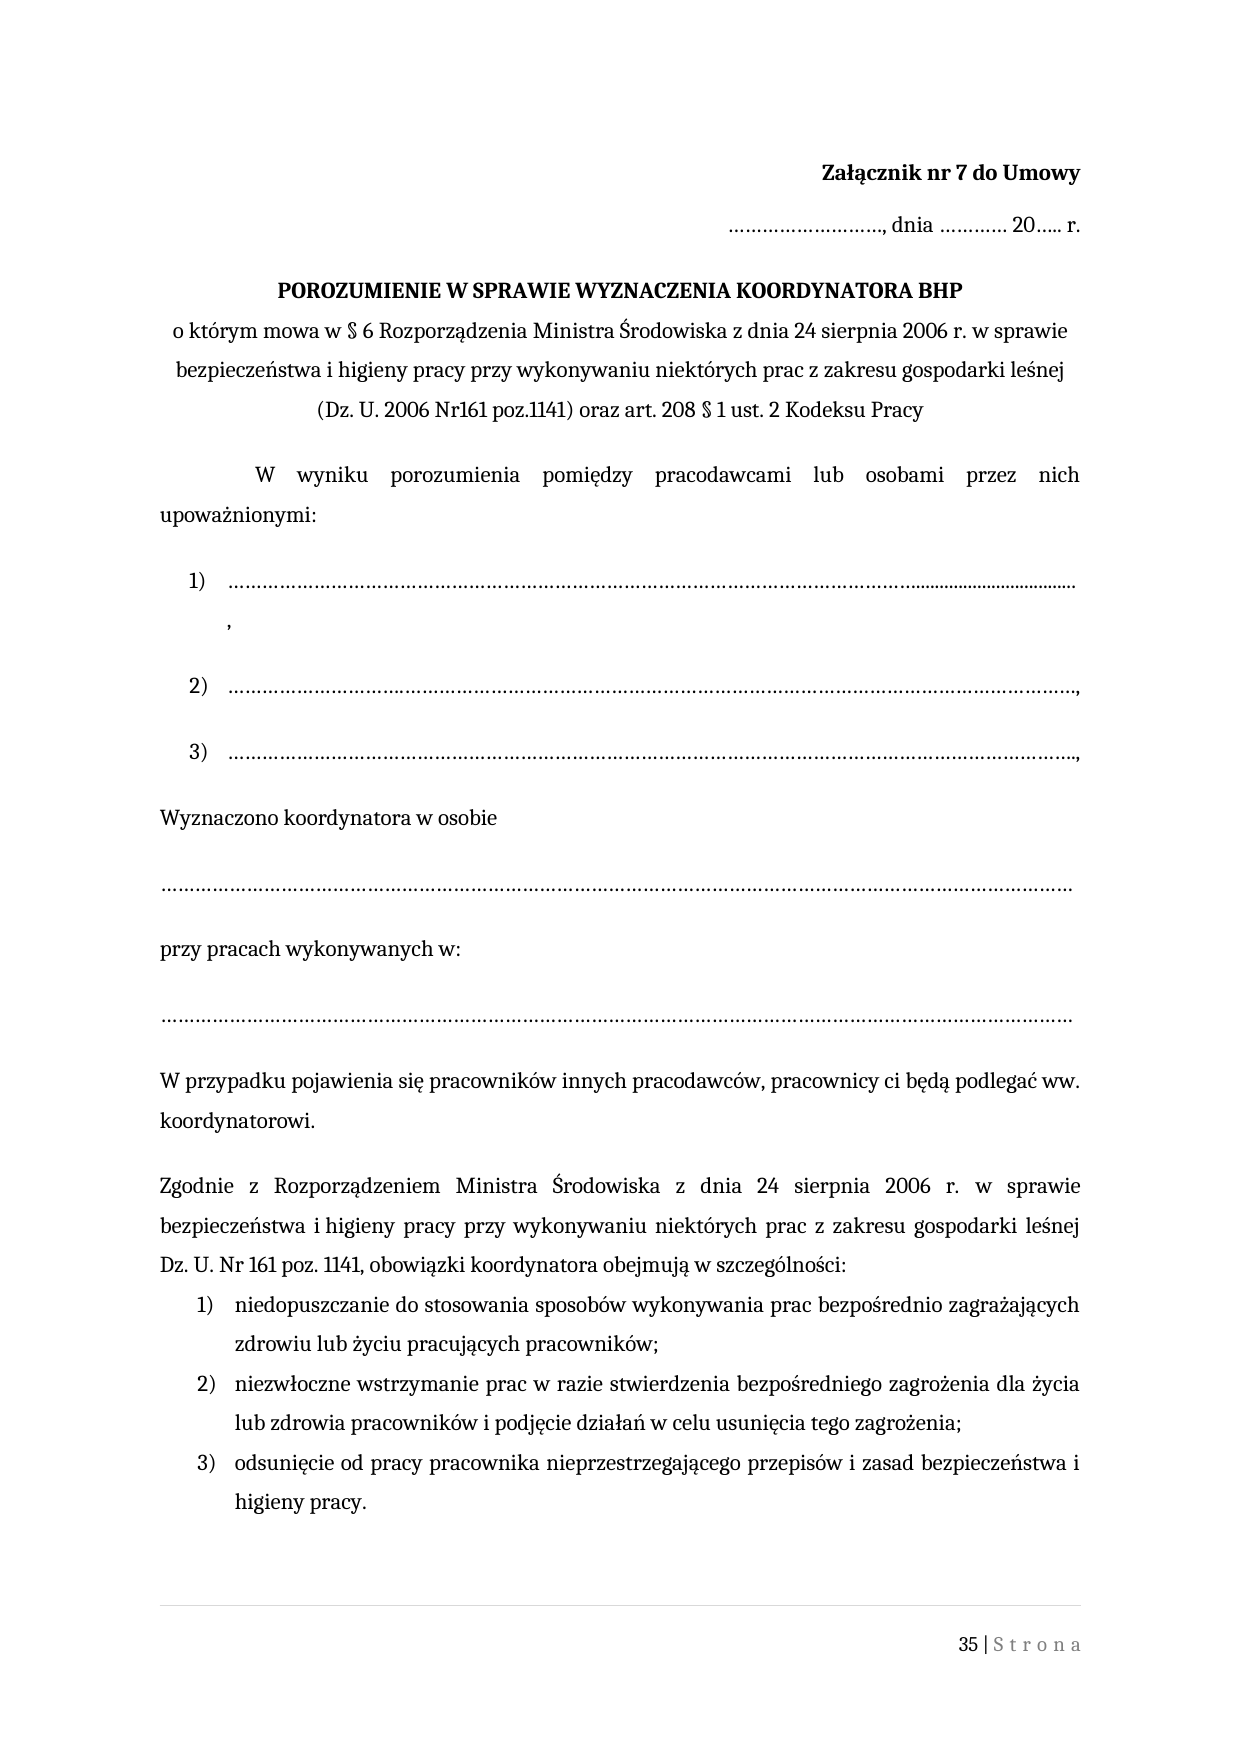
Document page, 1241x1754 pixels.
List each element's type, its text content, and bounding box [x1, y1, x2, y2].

list niezwłoczne wstrzymanie prac w razie stwierdzenia bezpośredniego zagrożenia dla życia lub zdrowia pracowników i podjęcie działań w celu usunięcia tego zagrożenia; [197, 1371, 1081, 1436]
text W przypadku pojawienia się pracowników innych pracodawców, pracownicy ci będą podlegać ww. koordynatorowi. [159, 1068, 1081, 1134]
text POROZUMIENIE W SPRAWIE WYZNACZENIA KOORDYNATORA BHP [159, 278, 1081, 304]
list …………………………………………………………………………………………………………………………………., [189, 739, 1081, 765]
text Wyznaczono koordynatora w osobie [159, 804, 1081, 831]
list niedopuszczanie do stosowania sposobów wykonywania prac bezpośrednio zagrażających zdrowiu lub życiu pracujących pracowników; [197, 1292, 1081, 1357]
list odsunięcie od pracy pracownika nieprzestrzegającego przepisów i zasad bezpieczeństwa i higieny pracy. [197, 1449, 1081, 1515]
list ………………………………………………………………………………………………………….................................., [189, 568, 1081, 633]
text ………………………, dnia ………… 20….. r. [159, 212, 1081, 238]
text o którym mowa w § 6 Rozporządzenia Ministra Środowiska z dnia 24 sierpnia 2006 r. w sprawie bezpieczeństwa i higieny pracy przy wykonywaniu niektórych prac z zakresu gospodarki leśnej (Dz. U. 2006 Nr161 poz.1141) oraz art. 208 § 1 ust. 2 Kodeksu Pracy [159, 317, 1081, 423]
text przy pracach wykonywanych w: [159, 936, 1081, 963]
text …………………………………………………………………………………………………………………………………………… [159, 870, 1081, 897]
list ………………………….………………………………………………………………………………………………………, [189, 673, 1081, 699]
text …………………………………………………………………………………………………………………………………………… [159, 1002, 1081, 1028]
text Zgodnie z Rozporządzeniem Ministra Środowiska z dnia 24 sierpnia 2006 r. w sprawie bezpieczeństwa i higieny pracy przy wykonywaniu niektórych prac z zakresu gospodarki leśnej Dz. U. Nr 161 poz. 1141, obowiązki koordynatora obejmują w szczególności: [159, 1173, 1081, 1278]
text Załącznik nr 7 do Umowy [159, 159, 1081, 186]
text W wyniku porozumienia pomiędzy pracodawcami lub osobami przez nich upoważnionymi: [159, 462, 1081, 528]
